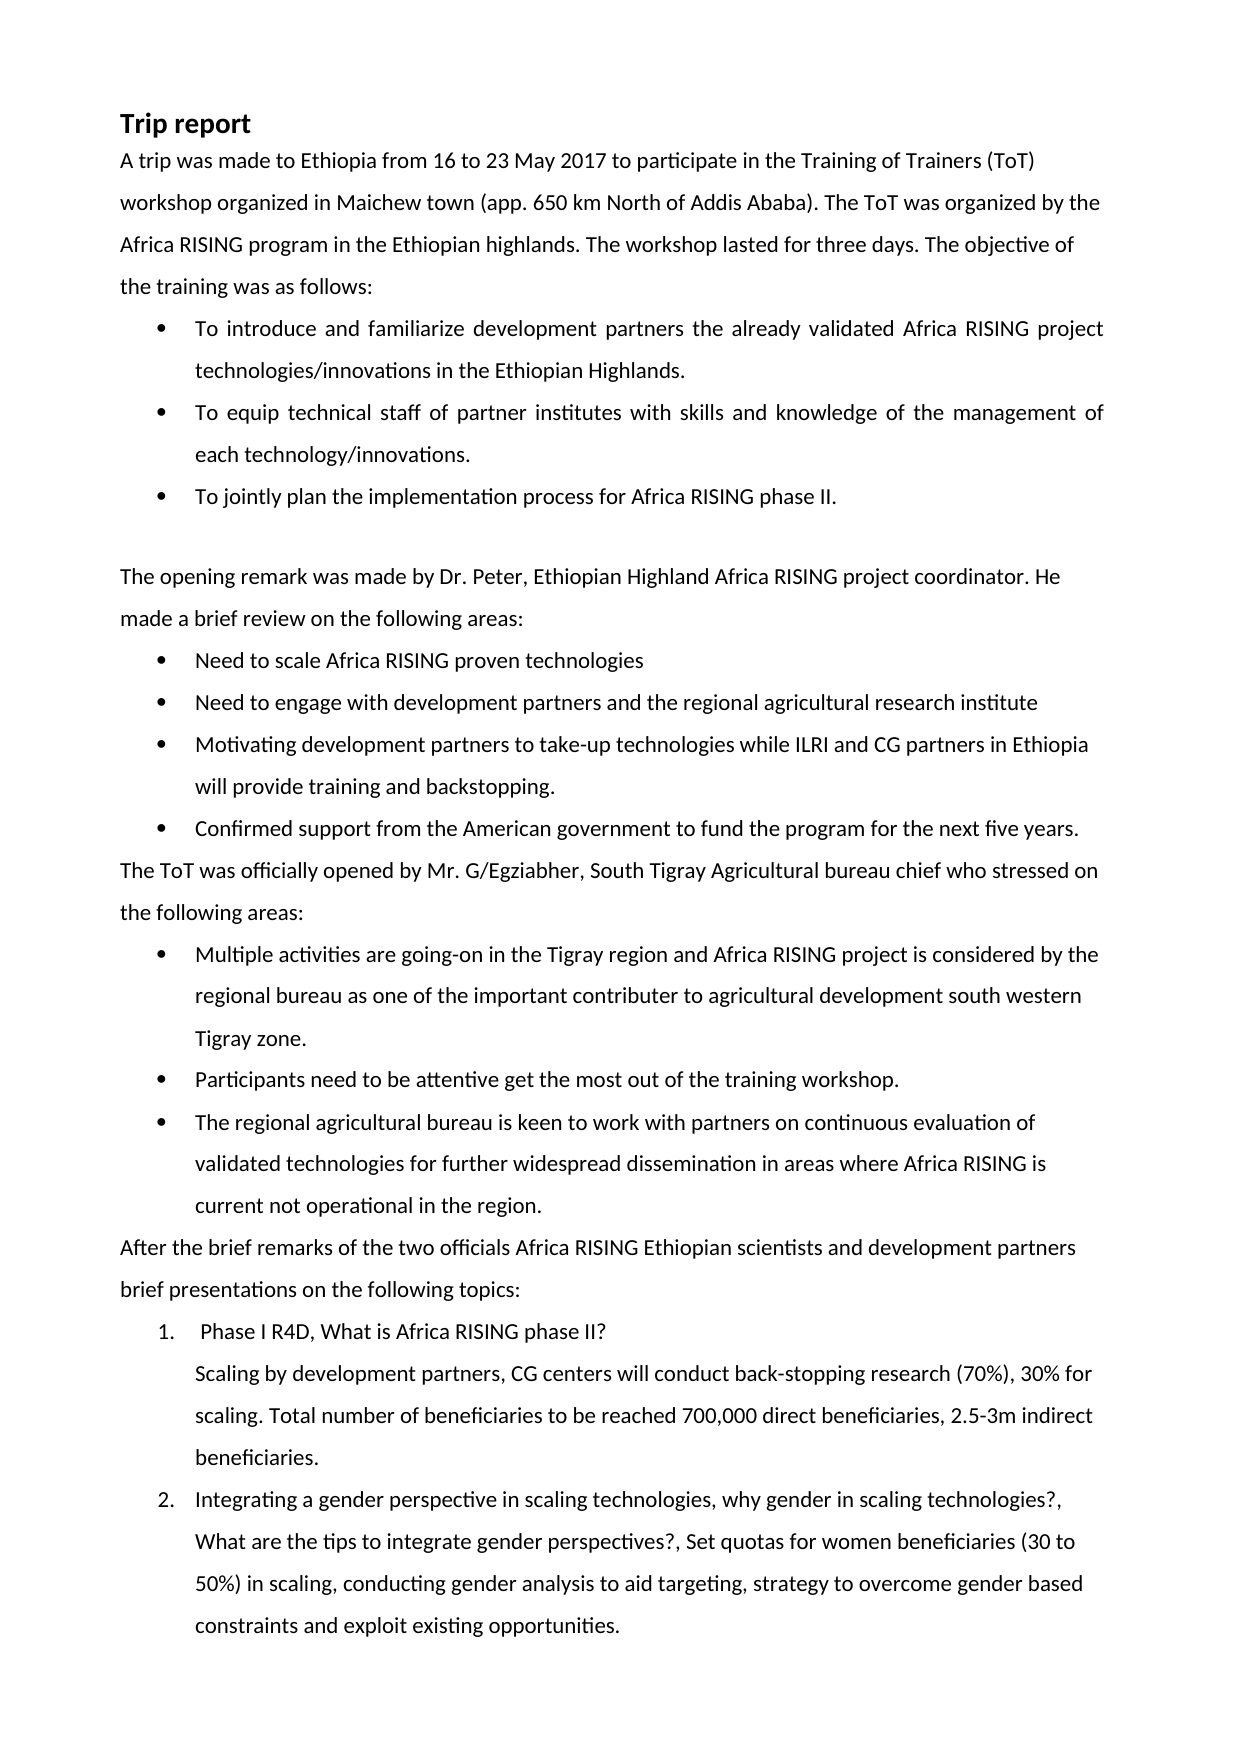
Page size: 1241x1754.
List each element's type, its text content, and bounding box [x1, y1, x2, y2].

list Need to scale Africa RISING proven technologies [157, 646, 1105, 674]
list To introduce and familiarize development partners the already validated Africa RISING project technologies/innovations in the Ethiopian Highlands. [157, 314, 1105, 384]
text Trip report [120, 105, 1105, 141]
text The opening remark was made by Dr. Peter, Ethiopian Highland Africa RISING project coordinator. He made a brief review on the following areas: [120, 562, 1105, 632]
list Need to engage with development partners and the regional agricultural research institute [157, 688, 1105, 716]
list Confirmed support from the American government to fund the program for the next five years. [157, 814, 1105, 842]
text The ToT was officially opened by Mr. G/Egziabher, South Tigray Agricultural bureau chief who stressed on the following areas: [120, 856, 1105, 926]
text Scaling by development partners, CG centers will conduct back-stopping research (70%), 30% for scaling. Total number of beneficiaries to be reached 700,000 direct beneficiaries, 2.5-3m indirect beneficiaries. [195, 1359, 1105, 1471]
list To equip technical staff of partner institutes with skills and knowledge of the management of each technology/innovations. [157, 398, 1105, 468]
list Motivating development partners to take-up technologies while ILRI and CG partners in Ethiopia will provide training and backstopping. [157, 730, 1105, 800]
list Integrating a gender perspective in scaling technologies, why gender in scaling technologies?, What are the tips to integrate gender perspectives?, Set quotas for women beneficiaries (30 to 50%) in scaling, conducting gender analysis to aid targeting, strategy to overcome gender based constraints and exploit existing opportunities. [157, 1485, 1105, 1639]
list Phase I R4D, What is Africa RISING phase II? [157, 1317, 1105, 1346]
list The regional agricultural bureau is keen to work with partners on continuous evaluation of validated technologies for further widespread dissemination in areas where Africa RISING is current not operational in the region. [157, 1108, 1105, 1219]
list Participants need to be attentive get the most out of the training workshop. [157, 1066, 1105, 1094]
text After the brief remarks of the two officials Africa RISING Ethiopian scientists and development partners brief presentations on the following topics: [120, 1233, 1105, 1303]
list To jointly plan the implementation process for Africa RISING phase II. [157, 482, 1105, 510]
list Multiple activities are going-on in the Tigray region and Africa RISING project is considered by the regional bureau as one of the important contributer to agricultural development south western Tigray zone. [157, 940, 1105, 1052]
text A trip was made to Ethiopia from 16 to 23 May 2017 to participate in the Training of Trainers (ToT) workshop organized in Maichew town (app. 650 km North of Addis Ababa). The ToT was organized by the Africa RISING program in the Ethiopian highlands. The workshop lasted for three days. The objective of the training was as follows: [120, 146, 1105, 300]
